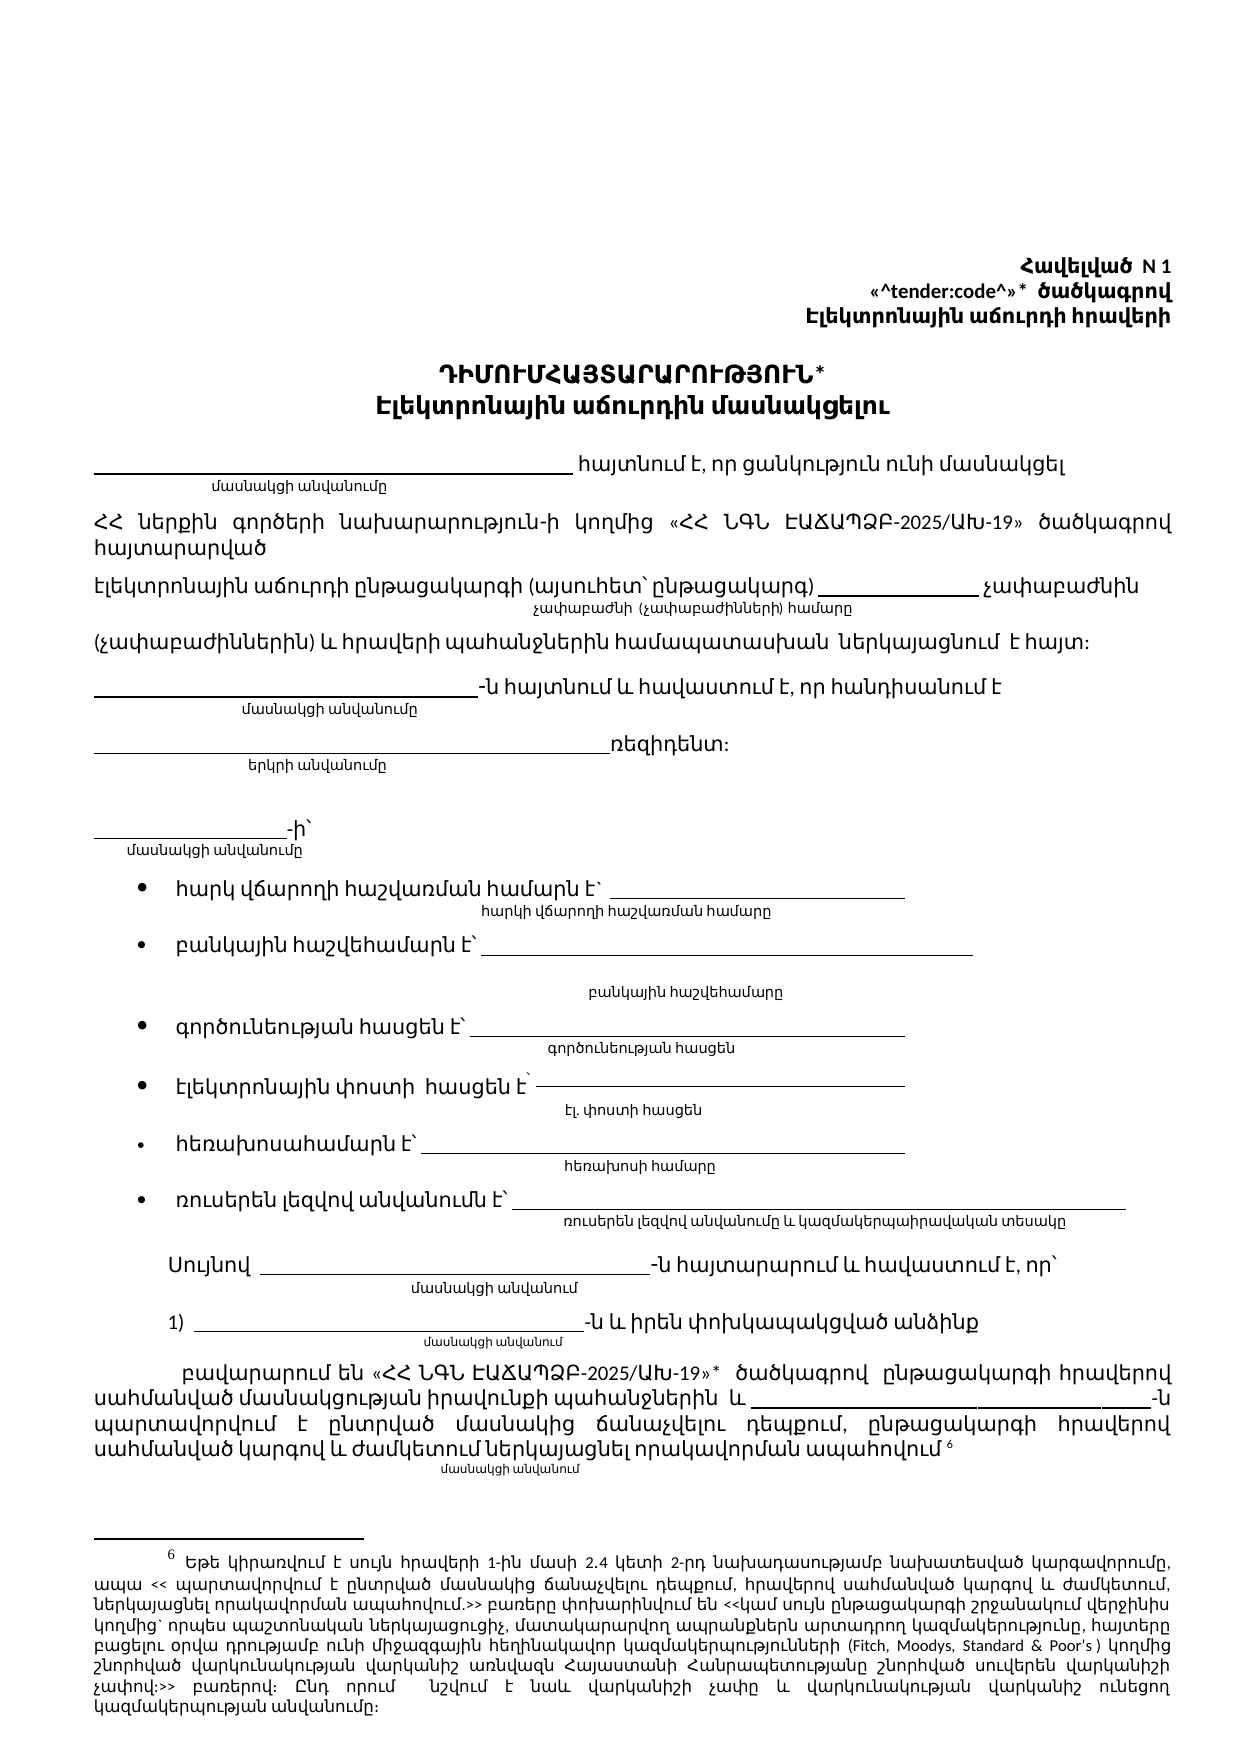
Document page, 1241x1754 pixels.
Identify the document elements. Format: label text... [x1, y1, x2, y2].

text էլեկտրոնային աճուրդի ընթացակարգի (այսուհետ՝ ընթացակարգ) չափաբաժնին [94, 573, 1171, 599]
text -ն հայտնում և հավաստում է, որ հանդիսանում է [94, 670, 1171, 701]
text մասնակցի անվանումը [94, 841, 1171, 872]
text հարկի վճարողի հաշվառման համարը [94, 902, 1171, 933]
text հայտնում է, որ ցանկություն ունի մասնակցել [94, 451, 1171, 477]
list ռուսերեն լեզվով անվանումն է՝ [138, 1187, 1171, 1213]
subtitle Էլեկտրոնային աճուրդին մասնակցելու [94, 390, 1171, 421]
text ռուսերեն լեզվով անվանումը և կազմակերպաիրավական տեսակը [94, 1213, 1171, 1243]
text մասնակցի անվանում [94, 1279, 1171, 1309]
list բանկային հաշվեհամարն է՝ [138, 933, 1171, 983]
text Սույնով -ն հայտարարում և հավաստում է, որ՝ [94, 1248, 1171, 1279]
text ռեզիդենտ: [94, 731, 1171, 756]
text բանկային հաշվեհամարը [94, 983, 1171, 1014]
text մասնակցի անվանում [94, 1335, 1171, 1360]
text չափաբաժնի (չափաբաժինների) համարը [94, 599, 1171, 629]
text (չափաբաժիններին) և հրավերի պահանջներին համապատասխան ներկայացնում է հայտ: [94, 629, 1171, 655]
text մասնակցի անվանումը [94, 477, 1171, 507]
text ՀՀ ներքին գործերի նախարարություն-ի կողմից «ՀՀ ՆԳՆ ԷԱՃԱՊՁԲ-2025/ԱԽ-19» ծածկագրով հայտարարված [94, 507, 1171, 561]
text հեռախոսի համարը [462, 1157, 1171, 1187]
text էլ. փոստի հասցեն [94, 1101, 1171, 1131]
list գործունեության հասցեն է՝ [138, 1014, 1171, 1040]
text մասնակցի անվանում [94, 1462, 1171, 1487]
text երկրի անվանումը [94, 756, 1171, 787]
text 1) -ն և իրեն փոխկապակցված անձինք [94, 1309, 1171, 1335]
text -ի՝ [94, 816, 1171, 841]
text Էլեկտրոնային աճուրդի հրավերի [94, 304, 1171, 329]
list էլեկտրոնային փոստի հասցեն է՝ [138, 1070, 1171, 1101]
text Հավելված N 1 [94, 253, 1171, 278]
text «^tender:code^»* ծածկագրով [94, 278, 1171, 304]
list հարկ վճարողի հաշվառման համարն է` [138, 872, 1171, 902]
text ԴԻՄՈՒՄՀԱՅՏԱՐԱՐՈՒԹՅՈՒՆ* [94, 360, 1171, 390]
list հեռախոսահամարն է՝ [138, 1131, 1171, 1157]
text գործունեության հասցեն [94, 1040, 1171, 1070]
text մասնակցի անվանումը [94, 701, 1171, 731]
text բավարարում են «ՀՀ ՆԳՆ ԷԱՃԱՊՁԲ-2025/ԱԽ-19»* ծածկագրով ընթացակարգի հրավերով սահմանված մասնակցության իրավունքի պահանջներին և -ն պարտավորվում է ընտրված մասնակից ճանաչվելու դեպքում, ընթացակարգի հրավերով սահմանված կարգով և ժամկետում ներկայացնել որակավորման ապահովում [94, 1360, 1171, 1462]
